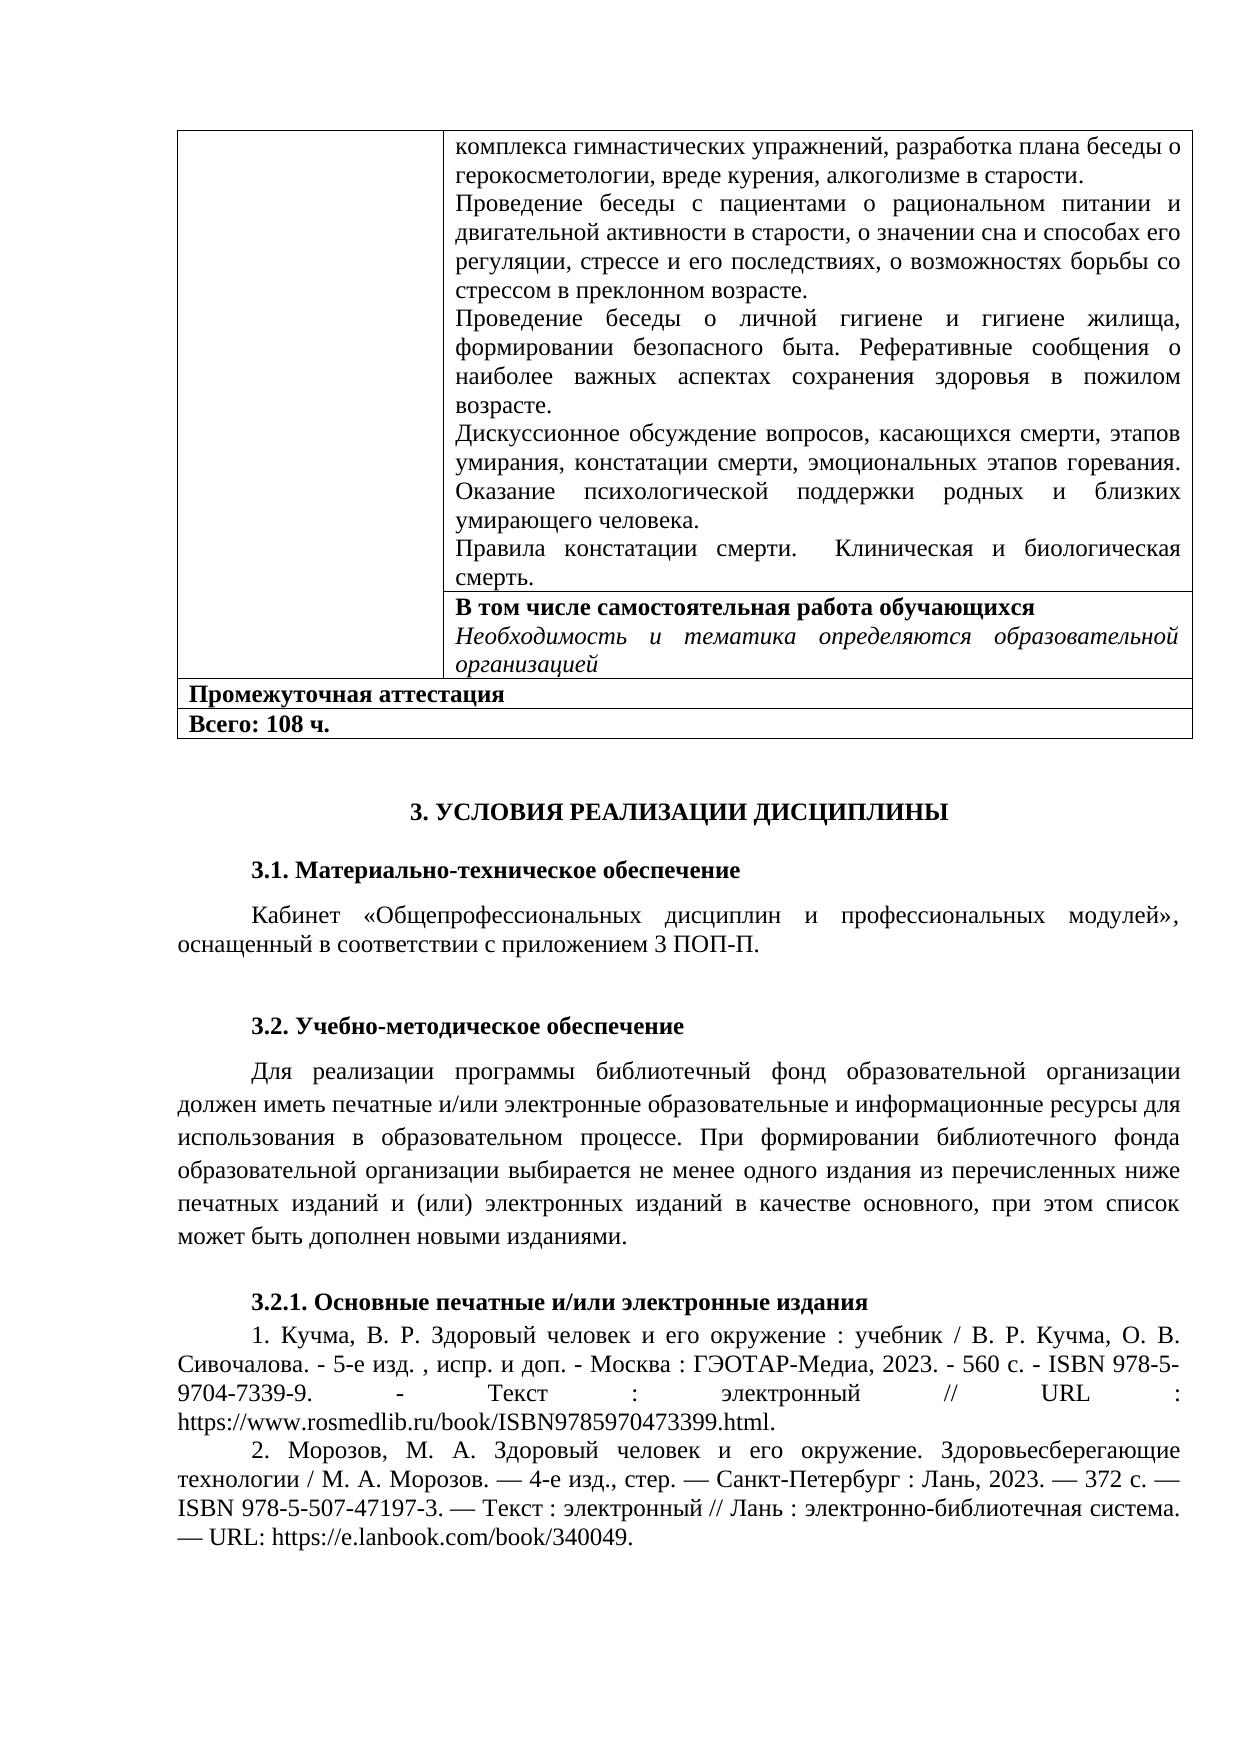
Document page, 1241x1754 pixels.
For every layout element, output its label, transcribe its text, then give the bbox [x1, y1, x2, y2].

table_cell Всего: 108 ч. [178, 709, 1192, 738]
text 3.1. Материально-техническое обеспечение [177, 855, 1181, 883]
text 3. Условия реализации ДИСЦИПЛИНЫ [177, 797, 1181, 826]
list 3.2.1. Основные печатные и/или электронные издания [177, 1287, 1181, 1316]
text Кабинет «Общепрофессиональных дисциплин и профессиональных модулей», оснащенный в соответствии с приложением 3 ПОП-П. [177, 900, 1181, 958]
table_cell Промежуточная аттестация [178, 679, 1192, 708]
text 2. Морозов, М. А. Здоровый человек и его окружение. Здоровьесберегающие технологии / М. А. Морозов. — 4-е изд., стер. — Санкт-Петербург : Лань, 2023. — 372 с. — ISBN 978-5-507-47197-3. — Текст : электронный // Лань : электронно-библиотечная система. — URL: https://e.lanbook.com/book/340049. [177, 1435, 1181, 1550]
text 3.2. Учебно-методическое обеспечение [177, 1011, 1181, 1039]
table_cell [444, 131, 1192, 591]
list Для реализации программы библиотечный фонд образовательной организации должен иметь печатные и/или электронные образовательные и информационные ресурсы для использования в образовательном процессе. При формировании библиотечного фонда образовательной организации выбирается не менее одного издания из перечисленных ниже печатных изданий и (или) электронных изданий в качестве основного, при этом список может быть дополнен новыми изданиями. [177, 1056, 1181, 1250]
text 1. Кучма, В. Р. Здоровый человек и его окружение : учебник / В. Р. Кучма, О. В. Сивочалова. - 5-е изд. , испр. и доп. - Москва : ГЭОТАР-Медиа, 2023. - 560 с. - ISBN 978-5-9704-7339-9. - Текст : электронный // URL : https://www.rosmedlib.ru/book/ISBN9785970473399.html. [177, 1320, 1181, 1435]
table_cell В том числе самостоятельная работа обучающихся Необходимость и тематика определяются образовательной организацией [444, 592, 1192, 678]
